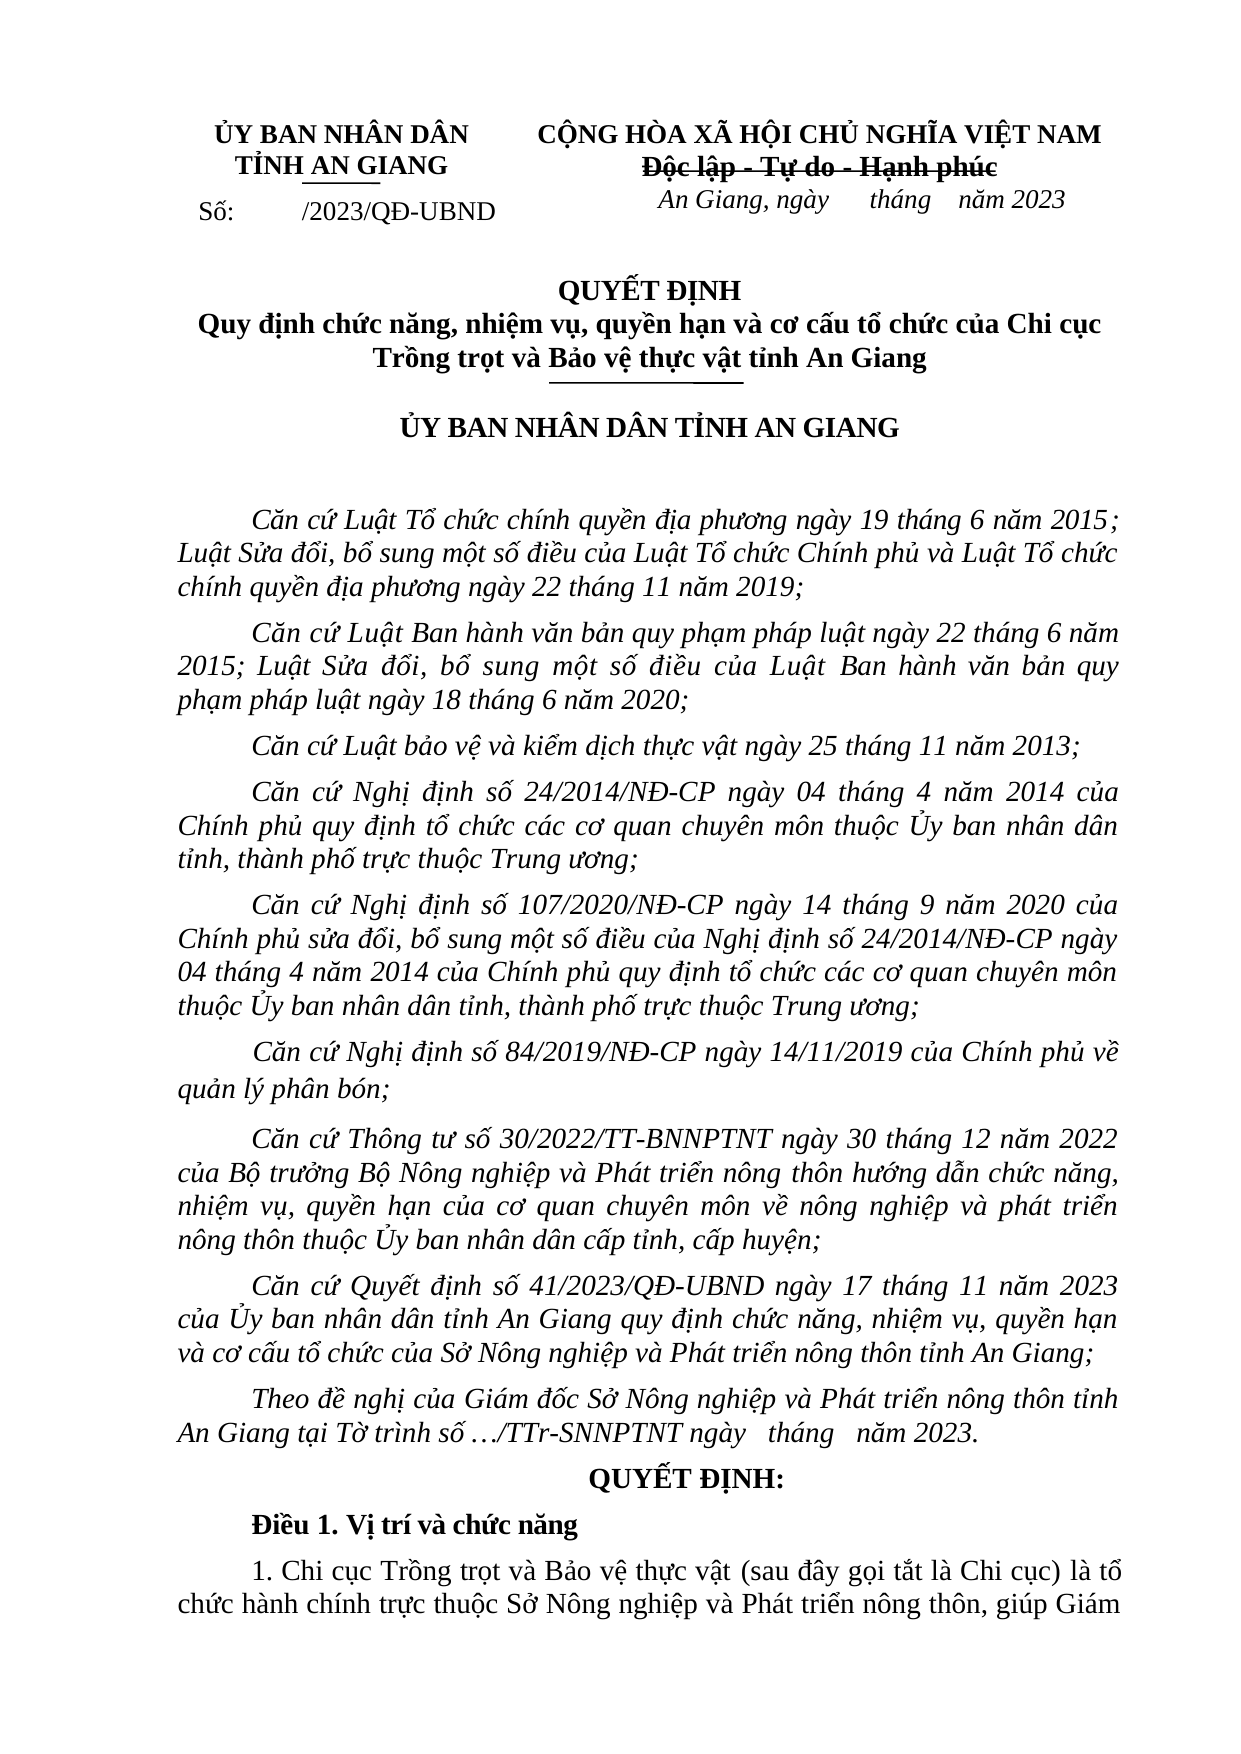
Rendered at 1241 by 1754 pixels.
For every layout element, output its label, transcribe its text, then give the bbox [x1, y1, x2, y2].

text Căn cứ Nghị định số 107/2020/NĐ-CP ngày 14 tháng 9 năm 2020 của Chính phủ sửa đổi, bổ sung một số điều của Nghị định số 24/2014/NĐ-CP ngày 04 tháng 4 năm 2014 của Chính phủ quy định tổ chức các cơ quan chuyên môn thuộc Ủy ban nhân dân tỉnh, thành phố trực thuộc Trung ương; [177, 887, 1122, 1021]
text Theo đề nghị của Giám đốc Sở Nông nghiệp và Phát triển nông thôn tỉnh An Giang tại Tờ trình số …/TTr-SNNPTNT ngày tháng năm 2023. [177, 1381, 1122, 1448]
table_header ỦY BAN NHÂN DÂN TỈNH AN GIANG [177, 118, 517, 183]
text Căn cứ Thông tư số 30/2022/TT-BNNPTNT ngày 30 tháng 12 năm 2022 của Bộ trưởng Bộ Nông nghiệp và Phát triển nông thôn hướng dẫn chức năng, nhiệm vụ, quyền hạn của cơ quan chuyên môn về nông nghiệp và phát triển nông thôn thuộc Ủy ban nhân dân cấp tỉnh, cấp huyện; [177, 1121, 1122, 1256]
table_header CỘNG HÒA XÃ HỘI CHỦ NGHĨA VIỆT NAM Độc lập - Tự do - Hạnh phúc [517, 118, 1122, 183]
text Căn cứ Quyết định số 41/2023/QĐ-UBND ngày 17 tháng 11 năm 2023 của Ủy ban nhân dân tỉnh An Giang quy định chức năng, nhiệm vụ, quyền hạn và cơ cấu tổ chức của Sở Nông nghiệp và Phát triển nông thôn tỉnh An Giang; [177, 1268, 1122, 1369]
text Quy định chức năng, nhiệm vụ, quyền hạn và cơ cấu tổ chức của Chi cục Trồng trọt và Bảo vệ thực vật tỉnh An Giang [177, 306, 1122, 373]
text Căn cứ Nghị định số 24/2014/NĐ-CP ngày 04 tháng 4 năm 2014 của Chính phủ quy định tổ chức các cơ quan chuyên môn thuộc Ủy ban nhân dân tỉnh, thành phố trực thuộc Trung ương; [177, 774, 1122, 875]
text Căn cứ Luật bảo vệ và kiểm dịch thực vật ngày 25 tháng 11 năm 2013; [177, 728, 1122, 762]
table_cell Số: /2023/QĐ-UBND [177, 183, 517, 239]
table_cell An Giang, ngày tháng năm 2023 [517, 183, 1122, 239]
text Căn cứ Luật Ban hành văn bản quy phạm pháp luật ngày 22 tháng 6 năm 2015; Luật Sửa đổi, bổ sung một số điều của Luật Ban hành văn bản quy phạm pháp luật ngày 18 tháng 6 năm 2020; [177, 615, 1122, 716]
text Căn cứ Luật Tổ chức chính quyền địa phương ngày 19 tháng 6 năm 2015; Luật Sửa đổi, bổ sung một số điều của Luật Tổ chức Chính phủ và Luật Tổ chức chính quyền địa phương ngày 22 tháng 11 năm 2019; [177, 502, 1122, 602]
text QUYẾT ĐỊNH [177, 273, 1122, 306]
text QUYẾT ĐỊNH: [177, 1461, 1122, 1494]
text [177, 1553, 1122, 1620]
text Căn cứ Nghị định số 84/2019/NĐ-CP ngày 14/11/2019 của Chính phủ về quản lý phân bón; [177, 1034, 1122, 1105]
text ỦY BAN NHÂN DÂN TỈNH AN GIANG [177, 410, 1122, 443]
text Điều 1. Vị trí và chức năng [177, 1507, 1122, 1540]
